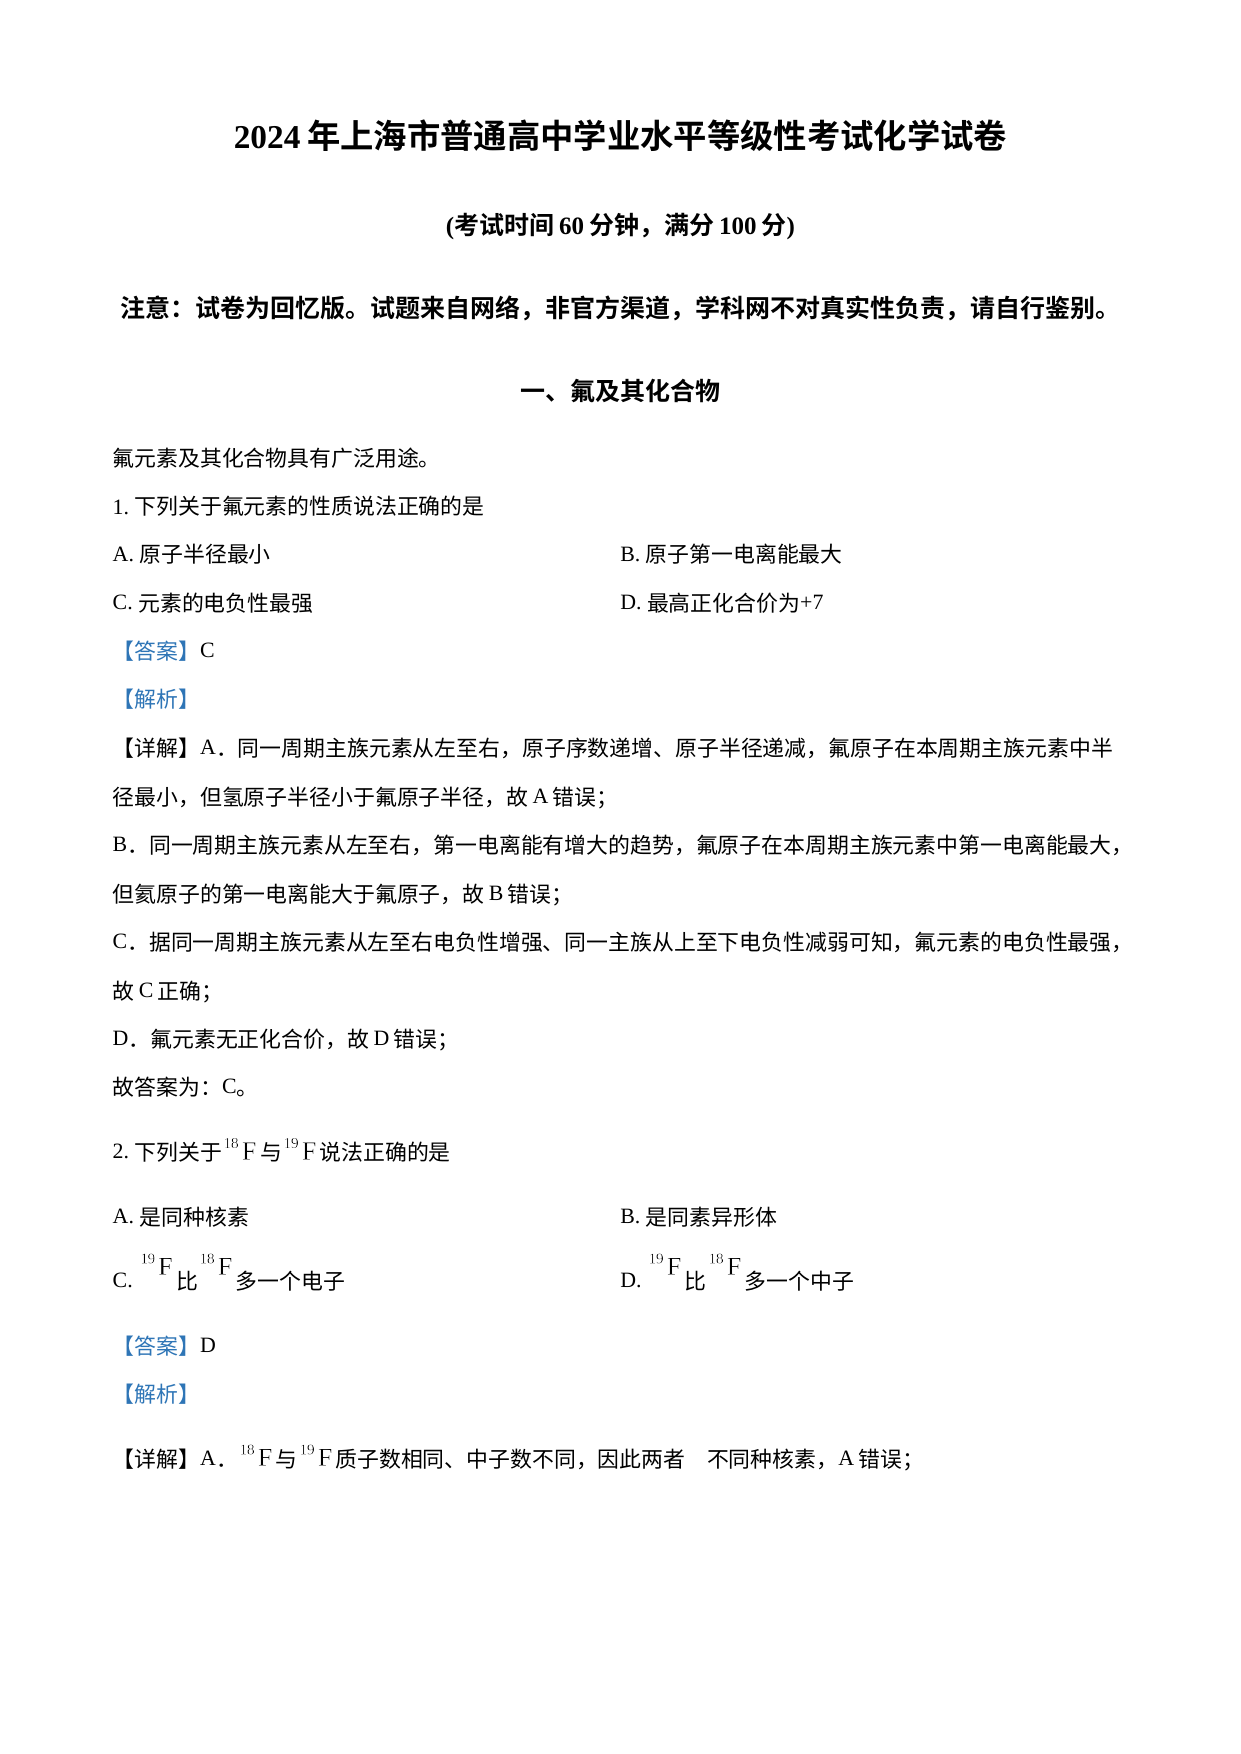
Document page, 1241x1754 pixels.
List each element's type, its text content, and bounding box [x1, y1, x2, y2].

text 【答案】D [112, 1328, 1128, 1361]
text C．据同一周期主族元素从左至右电负性增强、同一主族从上至下电负性减弱可知，氟元素的电负性最强，故C正确； [112, 924, 1128, 1006]
text 【答案】C [112, 634, 1128, 666]
text 【解析】 [112, 682, 1128, 714]
text A. 原子半径最小 B. 原子第一电离能最大 [112, 537, 1128, 569]
text (考试时间60分钟，满分100分) [112, 191, 1128, 256]
text 2. 下列关于与说法正确的是 [112, 1118, 1128, 1183]
text 1. 下列关于氟元素的性质说法正确的是 [112, 489, 1128, 521]
text 注意：试卷为回忆版。试题来自网络，非官方渠道，学科网不对真实性负责，请自行鉴别。 [112, 274, 1128, 339]
text 【解析】 [112, 1377, 1128, 1409]
text 【详解】A．同一周期主族元素从左至右，原子序数递增、原子半径递减，氟原子在本周期主族元素中半径最小，但氢原子半径小于氟原子半径，故A错误； [112, 730, 1128, 812]
text A. 是同种核素 B. 是同素异形体 [112, 1199, 1128, 1232]
text D．氟元素无正化合价，故D错误； [112, 1022, 1128, 1054]
text 【详解】A．与质子数相同、中子数不同，因此两者不同种核素，A错误； [112, 1425, 1128, 1490]
text B．同一周期主族元素从左至右，第一电离能有增大的趋势，氟原子在本周期主族元素中第一电离能最大，但氦原子的第一电离能大于氟原子，故B错误； [112, 827, 1128, 909]
text 2024年上海市普通高中学业水平等级性考试化学试卷 [112, 102, 1128, 167]
text 故答案为：C。 [112, 1070, 1128, 1102]
text C. 比多一个电子 D. 比多一个中子 [112, 1247, 1128, 1312]
text 氟元素及其化合物具有广泛用途。 [112, 440, 1128, 473]
text C. 元素的电负性最强 D. 最高正化合价为+7 [112, 585, 1128, 618]
text 一、氟及其化合物 [112, 357, 1128, 422]
